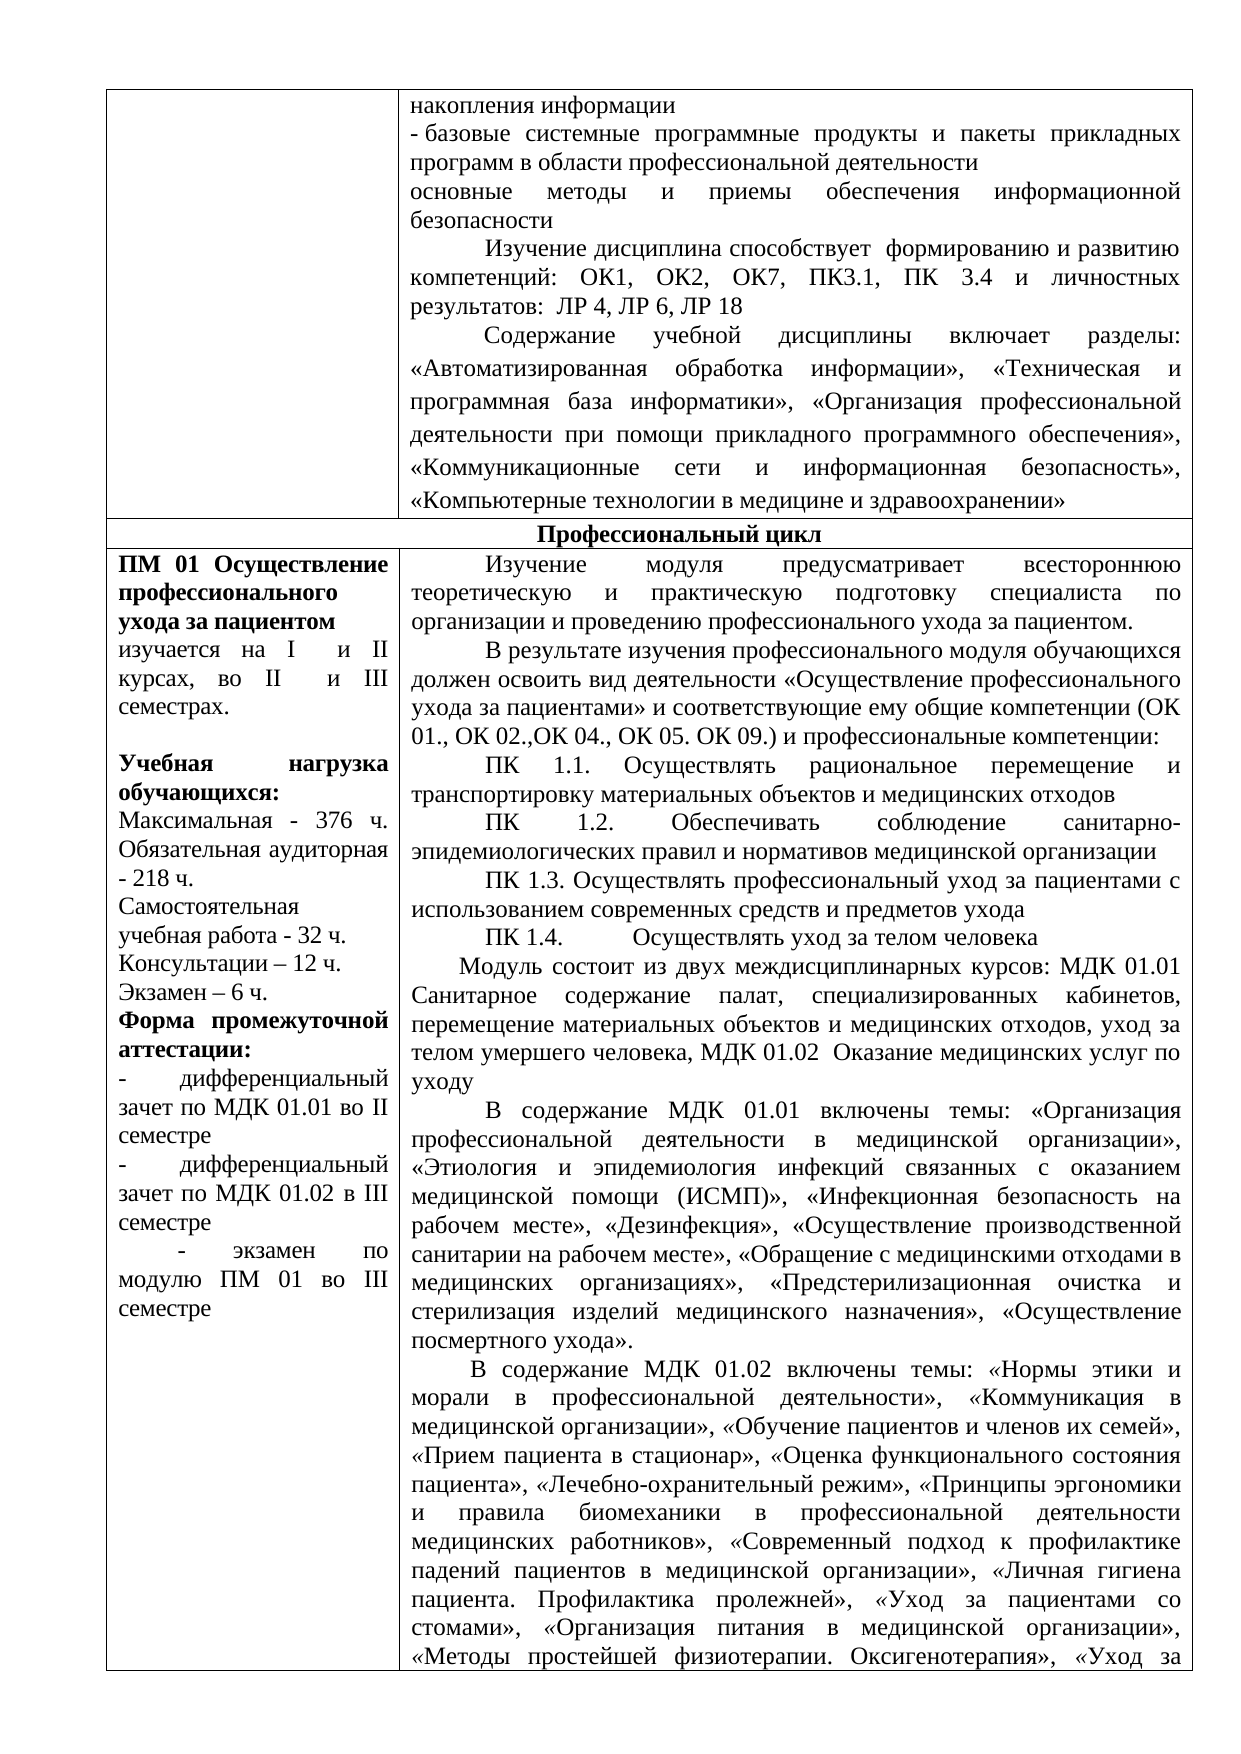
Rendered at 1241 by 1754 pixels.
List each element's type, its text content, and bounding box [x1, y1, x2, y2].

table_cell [399, 90, 1192, 518]
table_cell Профессиональный цикл [107, 519, 1192, 548]
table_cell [107, 549, 399, 1670]
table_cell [107, 90, 398, 518]
